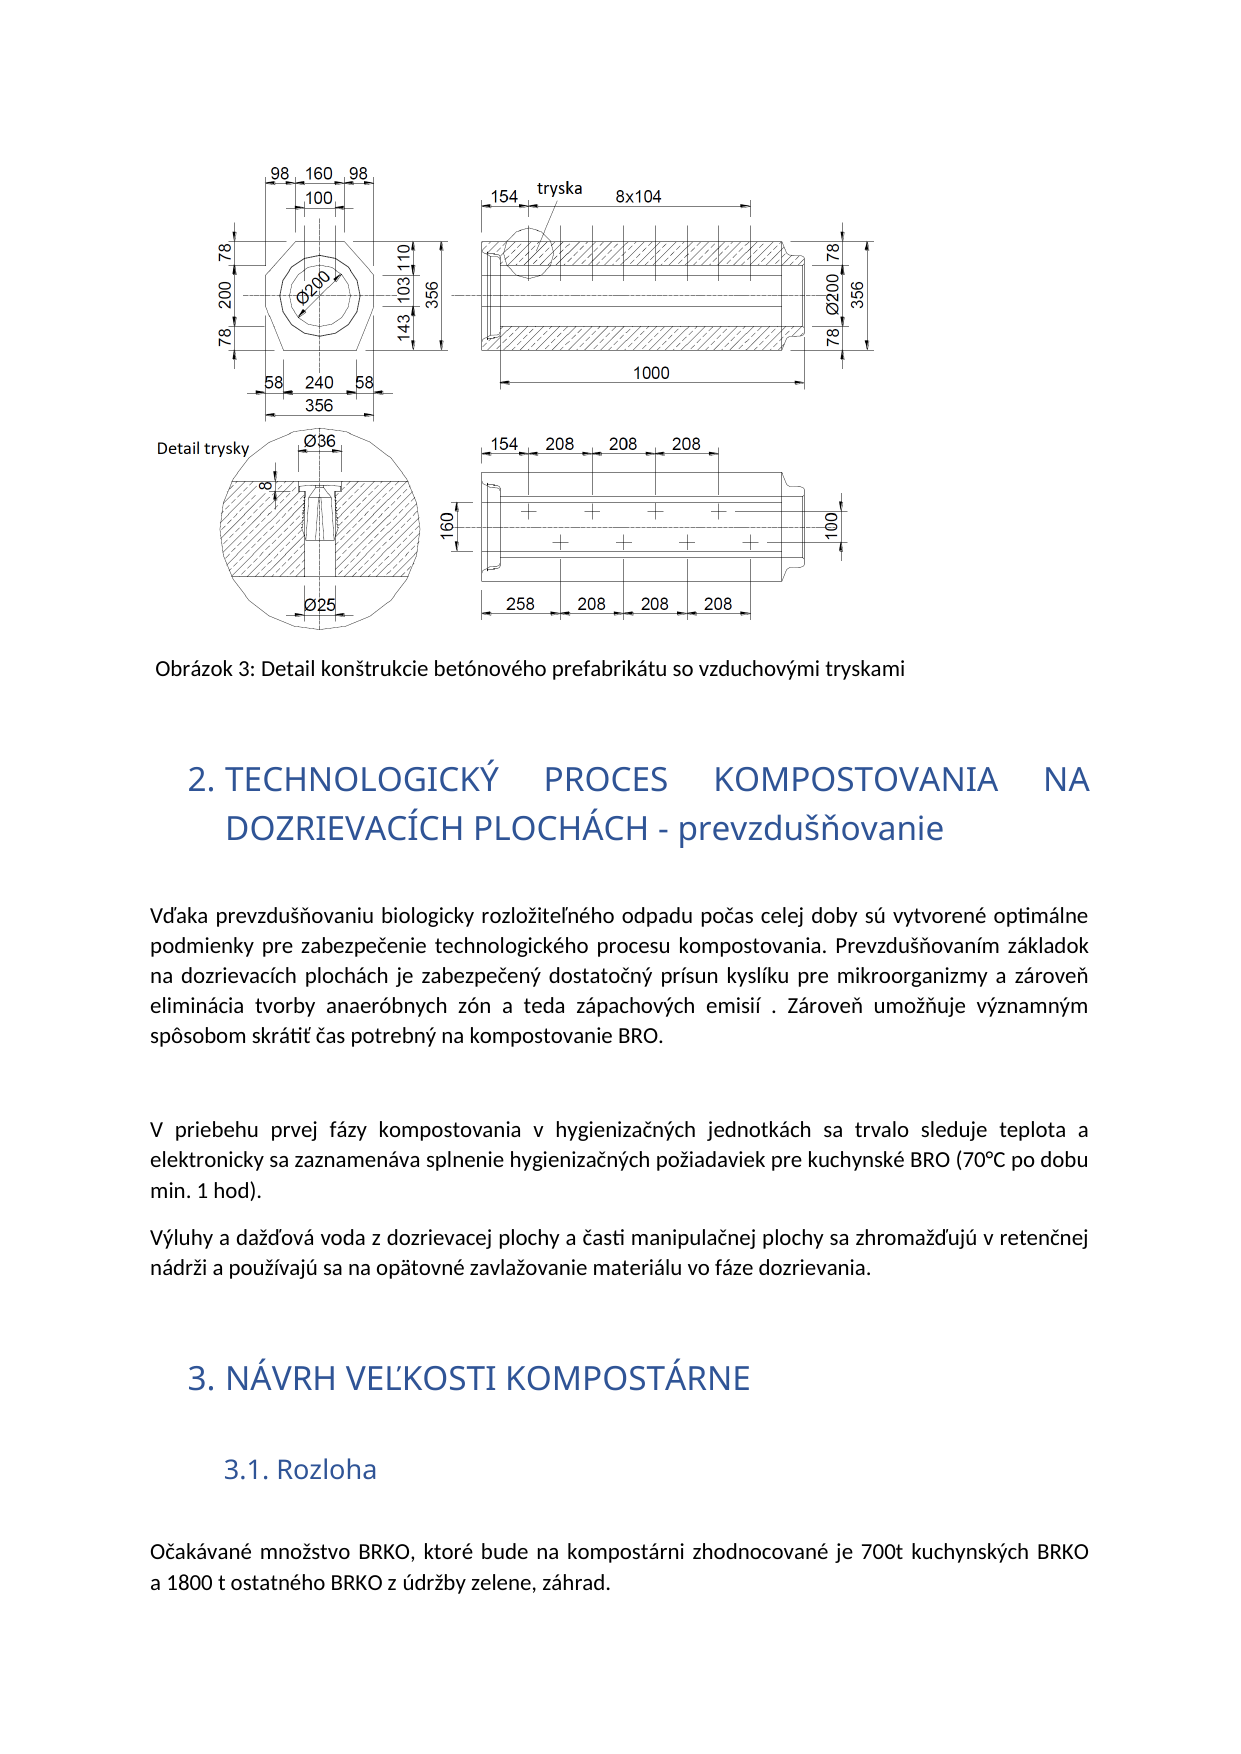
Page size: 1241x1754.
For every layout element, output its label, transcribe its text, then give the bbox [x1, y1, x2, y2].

text V priebehu prvej fázy kompostovania v hygienizačných jednotkách sa trvalo sleduje teplota a elektronicky sa zaznamenáva splnenie hygienizačných požiadaviek pre kuchynské BRO (70°C po dobu min. 1 hod). [150, 1115, 1090, 1204]
subtitle TECHNOLOGICKÝ PROCES KOMPOSTOVANIA NA DOZRIEVACÍCH PLOCHÁCH - prevzdušňovanie [187, 756, 1090, 850]
text Obrázok 3: Detail konštrukcie betónového prefabrikátu so vzduchovými tryskami [150, 654, 1090, 682]
text Vďaka prevzdušňovaniu biologicky rozložiteľného odpadu počas celej doby sú vytvorené optimálne podmienky pre zabezpečenie technologického procesu kompostovania. Prevzdušňovaním základok na dozrievacích plochách je zabezpečený dostatočný prísun kyslíku pre mikroorganizmy a zároveň eliminácia tvorby anaeróbnych zón a teda zápachových emisií . Zároveň umožňuje významným spôsobom skrátiť čas potrebný na kompostovanie BRO. [150, 901, 1090, 1050]
text Výluhy a dažďová voda z dozrievacej plochy a časti manipulačnej plochy sa zhromažďujú v retenčnej nádrži a používajú sa na opätovné zavlažovanie materiálu vo fáze dozrievania. [150, 1223, 1090, 1281]
picture [150, 150, 925, 636]
text Očakávané množstvo BRKO, ktoré bude na kompostárni zhodnocované je 700t kuchynských BRKO a 1800 t ostatného BRKO z údržby zelene, záhrad. [150, 1537, 1090, 1596]
subtitle NÁVRH VEĽKOSTI KOMPOSTÁRNE [187, 1355, 1090, 1400]
subtitle 3.1. Rozloha [150, 1451, 1090, 1488]
